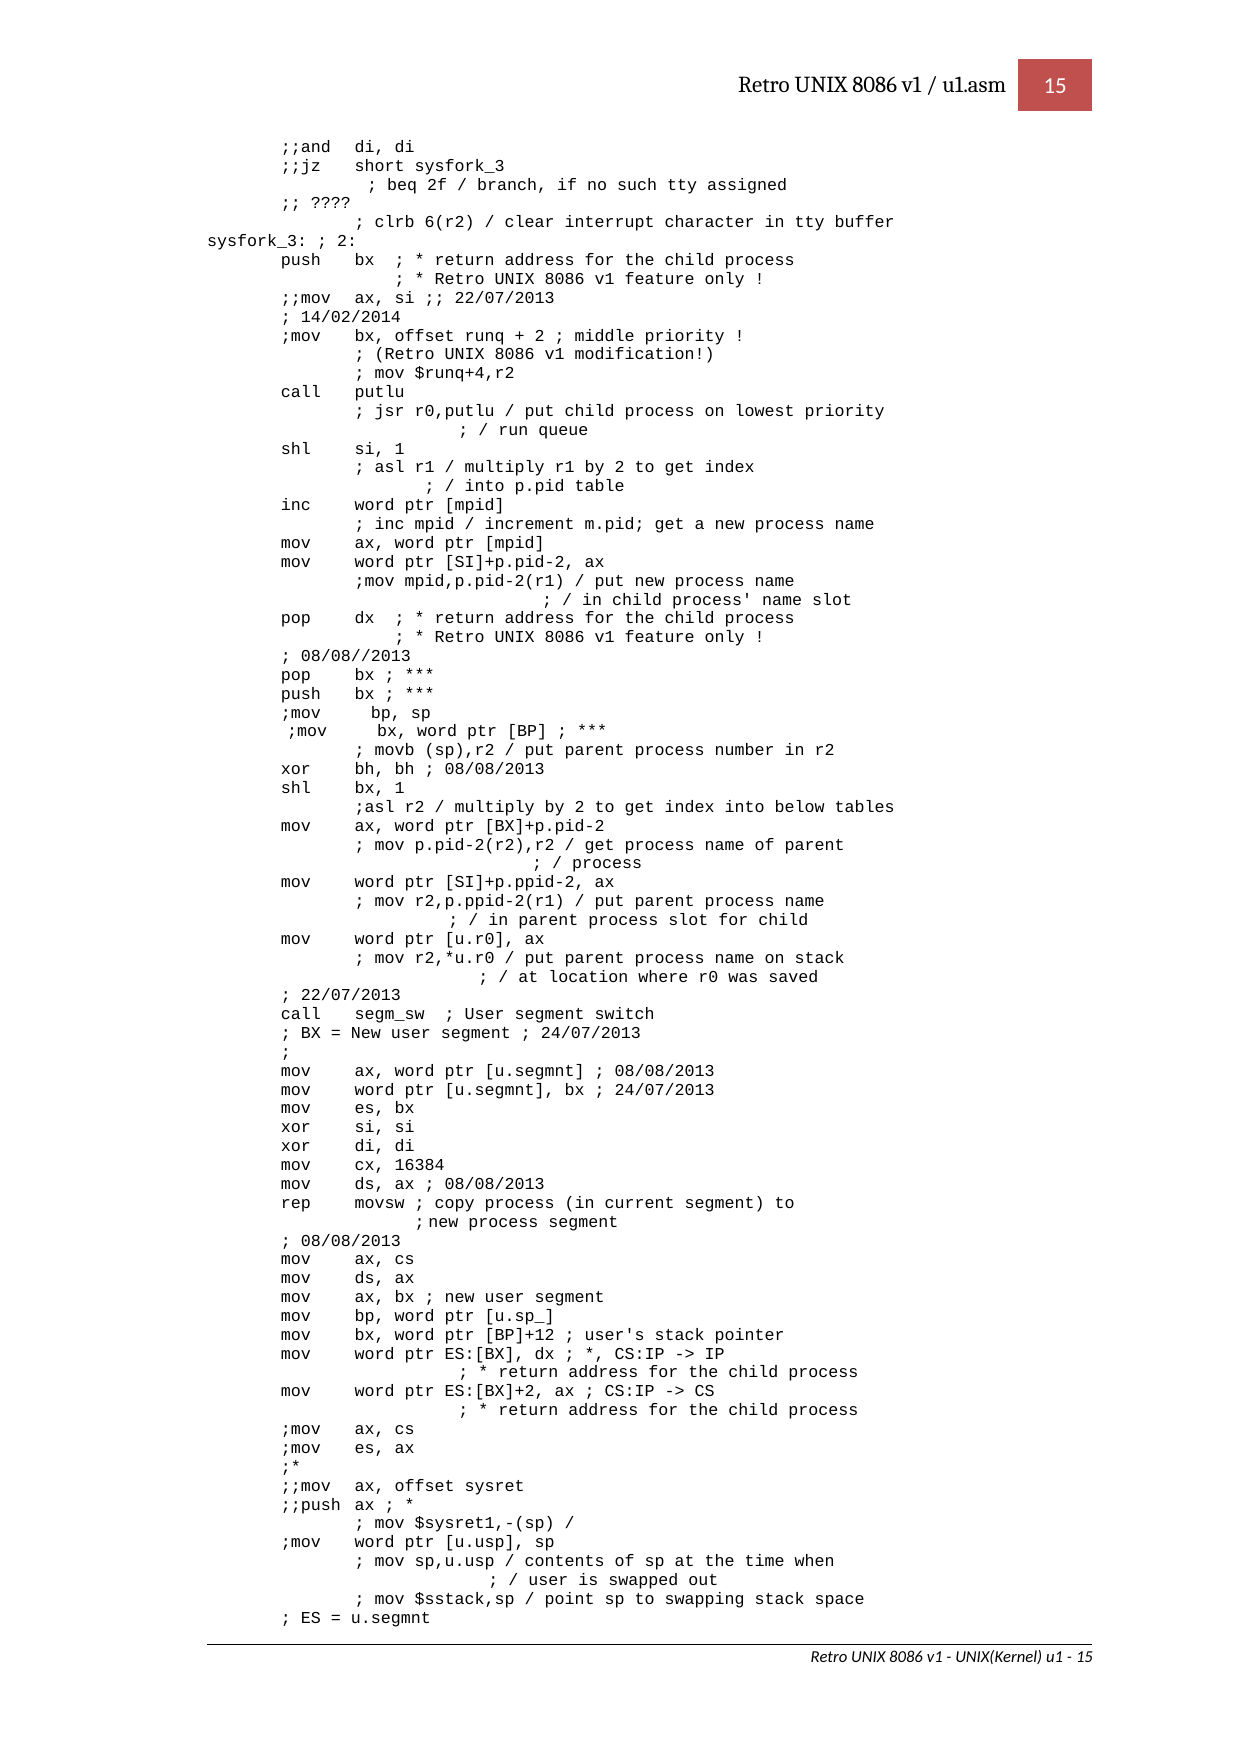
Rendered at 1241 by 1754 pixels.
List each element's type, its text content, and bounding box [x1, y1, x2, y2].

text call segm_sw ; User segment switch [207, 1006, 1092, 1025]
text xor bh, bh ; 08/08/2013 [207, 761, 1092, 779]
text mov word ptr [u.r0], ax [207, 930, 1092, 949]
text xor si, si [207, 1119, 1092, 1138]
text pop bx ; *** [207, 666, 1092, 685]
text ; 22/07/2013 [207, 987, 1092, 1006]
text ; BX = New user segment ; 24/07/2013 [207, 1025, 1092, 1043]
text ;; ???? [207, 195, 1092, 214]
text mov bp, word ptr [u.sp_] [207, 1307, 1092, 1326]
text ;asl r2 / multiply by 2 to get index into below tables [207, 798, 1092, 817]
text sysfork_3: ; 2: [207, 233, 1092, 252]
text ;mov bp, sp [207, 704, 1092, 723]
text mov word ptr [u.segmnt], bx ; 24/07/2013 [207, 1081, 1092, 1100]
text ; inc mpid / increment m.pid; get a new process name [207, 516, 1092, 534]
text ; new process segment [207, 1213, 1092, 1232]
text ; movb (sp),r2 / put parent process number in r2 [207, 742, 1092, 761]
text call putlu [207, 384, 1092, 402]
text ; / process [207, 855, 1092, 874]
text ;mov bx, word ptr [BP] ; *** [207, 723, 1092, 742]
text mov ax, word ptr [BX]+p.pid-2 [207, 817, 1092, 836]
text mov word ptr [SI]+p.pid-2, ax [207, 553, 1092, 572]
text ;mov word ptr [u.usp], sp [207, 1534, 1092, 1553]
text ; * return address for the child process [207, 1402, 1092, 1421]
text mov cx, 16384 [207, 1157, 1092, 1176]
text rep movsw ; copy process (in current segment) to [207, 1194, 1092, 1213]
text ; / at location where r0 was saved [207, 968, 1092, 987]
text ; mov r2,p.ppid-2(r1) / put parent process name [207, 893, 1092, 912]
text ; beq 2f / branch, if no such tty assigned [207, 176, 1092, 195]
text ;mov ax, cs [207, 1421, 1092, 1439]
text mov bx, word ptr [BP]+12 ; user's stack pointer [207, 1326, 1092, 1345]
text ; asl r1 / multiply r1 by 2 to get index [207, 459, 1092, 478]
text mov es, bx [207, 1100, 1092, 1119]
text ; mov $sstack,sp / point sp to swapping stack space [207, 1590, 1092, 1609]
text mov ax, bx ; new user segment [207, 1289, 1092, 1307]
text ; / into p.pid table [207, 478, 1092, 497]
text ; ES = u.segmnt [207, 1609, 1092, 1628]
text ; jsr r0,putlu / put child process on lowest priority [207, 402, 1092, 421]
text ; (Retro UNIX 8086 v1 modification!) [207, 346, 1092, 365]
text shl si, 1 [207, 440, 1092, 459]
text ;;mov ax, offset sysret [207, 1477, 1092, 1496]
text ; mov $sysret1,-(sp) / [207, 1515, 1092, 1534]
text ; mov $runq+4,r2 [207, 365, 1092, 384]
text ; clrb 6(r2) / clear interrupt character in tty buffer [207, 214, 1092, 233]
text ;;mov ax, si ;; 22/07/2013 [207, 289, 1092, 308]
text ;mov es, ax [207, 1439, 1092, 1458]
text ; 14/02/2014 [207, 308, 1092, 327]
text ; * Retro UNIX 8086 v1 feature only ! [207, 271, 1092, 289]
text push bx ; *** [207, 685, 1092, 704]
text ; 08/08/2013 [207, 1232, 1092, 1251]
text ;;and di, di [207, 138, 1092, 157]
text inc word ptr [mpid] [207, 497, 1092, 516]
text ;* [207, 1458, 1092, 1477]
text mov ds, ax ; 08/08/2013 [207, 1176, 1092, 1194]
text mov ds, ax [207, 1270, 1092, 1289]
text ;mov bx, offset runq + 2 ; middle priority ! [207, 327, 1092, 346]
text mov word ptr [SI]+p.ppid-2, ax [207, 874, 1092, 893]
text ;mov mpid,p.pid-2(r1) / put new process name [207, 572, 1092, 591]
text mov word ptr ES:[BX], dx ; *, CS:IP -> IP [207, 1345, 1092, 1364]
text ; mov r2,*u.r0 / put parent process name on stack [207, 949, 1092, 968]
text shl bx, 1 [207, 779, 1092, 798]
text ; / run queue [207, 421, 1092, 440]
text ;;push ax ; * [207, 1496, 1092, 1515]
text push bx ; * return address for the child process [207, 252, 1092, 271]
text mov word ptr ES:[BX]+2, ax ; CS:IP -> CS [207, 1383, 1092, 1402]
text ;;jz short sysfork_3 [207, 157, 1092, 176]
text ; / in parent process slot for child [207, 912, 1092, 930]
text ; / user is swapped out [207, 1571, 1092, 1590]
text mov ax, word ptr [mpid] [207, 534, 1092, 553]
text xor di, di [207, 1138, 1092, 1157]
text mov ax, word ptr [u.segmnt] ; 08/08/2013 [207, 1062, 1092, 1081]
text ; mov sp,u.usp / contents of sp at the time when [207, 1553, 1092, 1571]
text ; * Retro UNIX 8086 v1 feature only ! [207, 629, 1092, 648]
text ; [207, 1043, 1092, 1062]
text ; 08/08//2013 [207, 648, 1092, 666]
text pop dx ; * return address for the child process [207, 610, 1092, 629]
text ; / in child process' name slot [207, 591, 1092, 610]
text mov ax, cs [207, 1251, 1092, 1270]
text ; * return address for the child process [207, 1364, 1092, 1383]
text ; mov p.pid-2(r2),r2 / get process name of parent [207, 836, 1092, 855]
